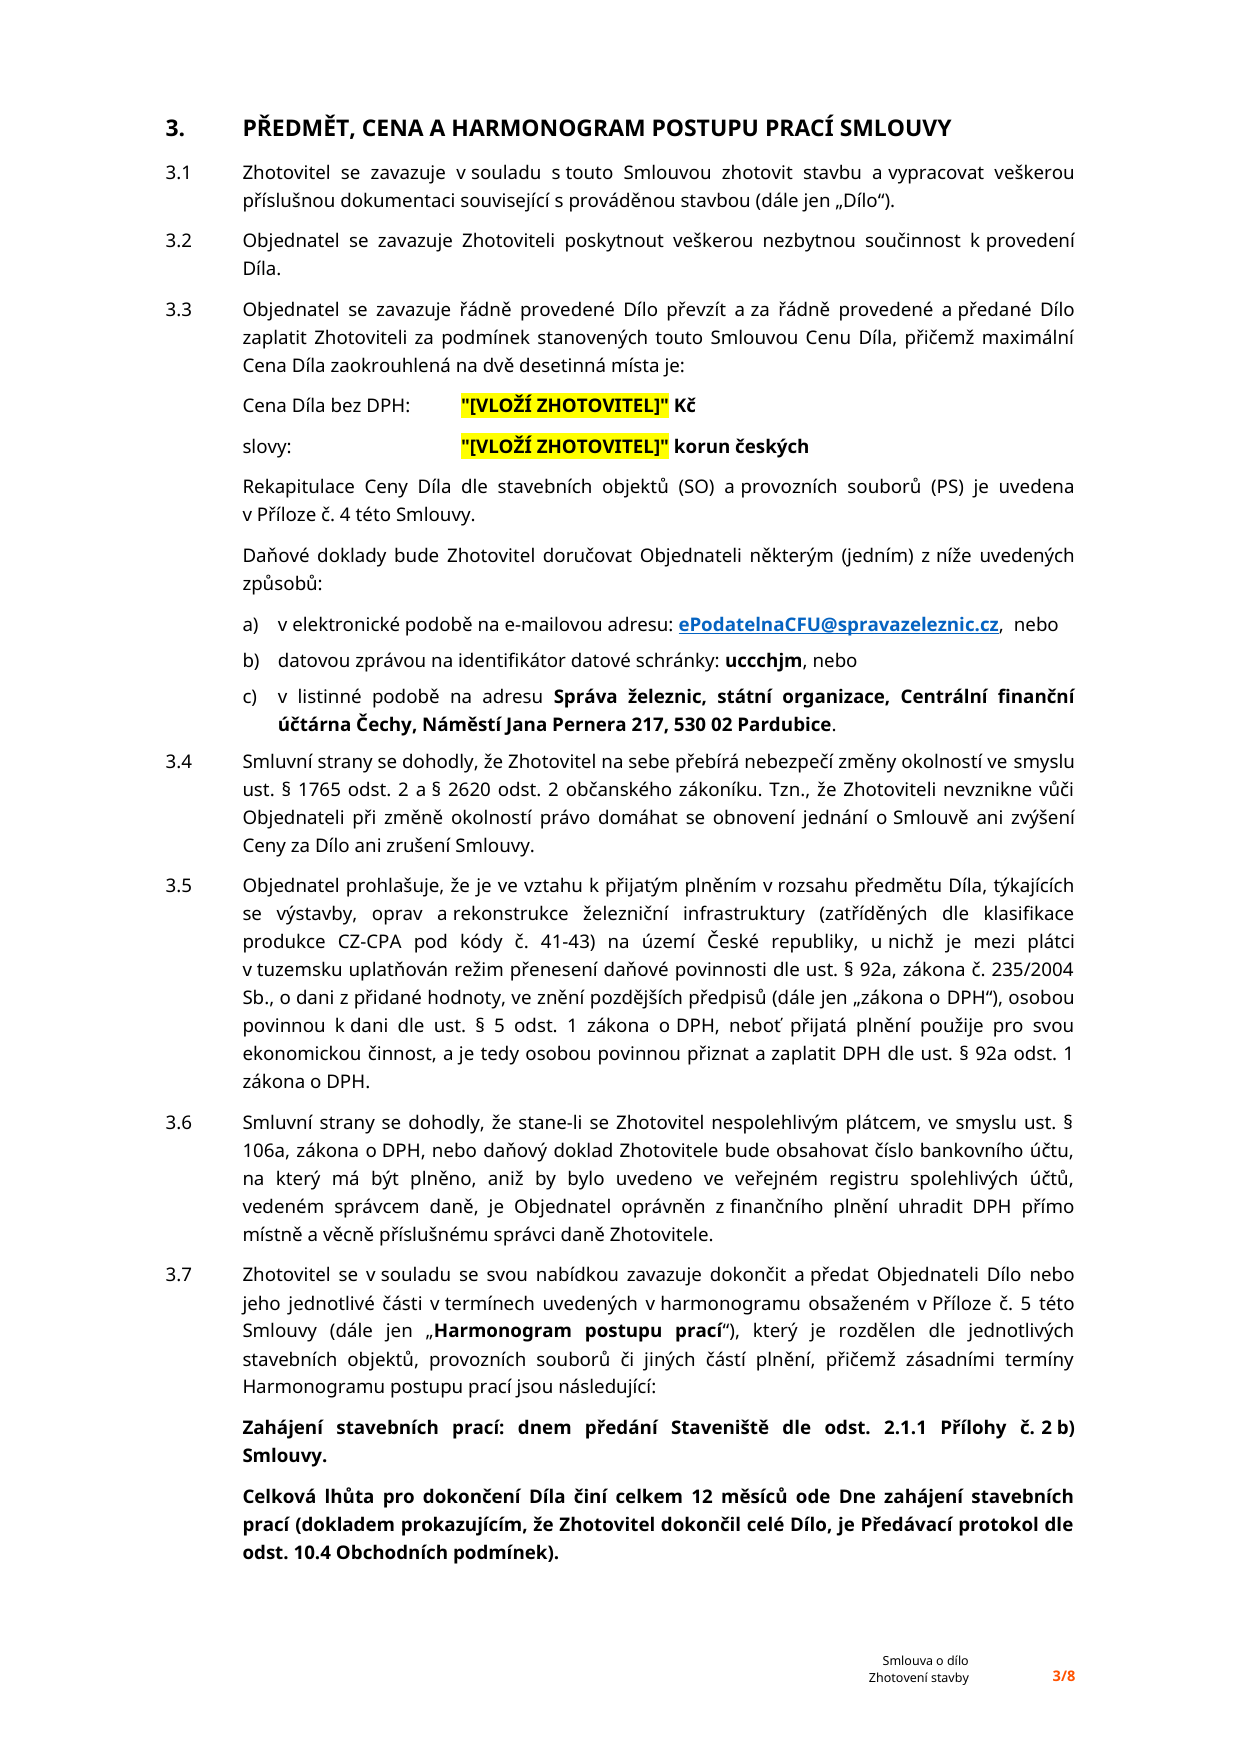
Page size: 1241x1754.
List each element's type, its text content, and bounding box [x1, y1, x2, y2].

text Zahájení stavebních prací: dnem předání Staveniště dle odst. 2.1.1 Přílohy č. 2 b) Smlouvy. [242, 1414, 1075, 1468]
text Objednatel se zavazuje Zhotoviteli poskytnout veškerou nezbytnou součinnost k provedení Díla. [165, 228, 1075, 281]
text v listinné podobě na adresu Správa železnic, státní organizace, Centrální finanční účtárna Čechy, Náměstí Jana Pernera 217, 530 02 Pardubice. [242, 683, 1075, 737]
text v elektronické podobě na e-mailovou adresu: ePodatelnaCFU@spravazeleznic.cz, nebo [242, 611, 1075, 636]
text Smluvní strany se dohodly, že Zhotovitel na sebe přebírá nebezpečí změny okolností ve smyslu ust. § 1765 odst. 2 a § 2620 odst. 2 občanského zákoníku. Tzn., že Zhotoviteli nevznikne vůči Objednateli při změně okolností právo domáhat se obnovení jednání o Smlouvě ani zvýšení Ceny za Dílo ani zrušení Smlouvy. [165, 748, 1075, 857]
text Zhotovitel se zavazuje v souladu s touto Smlouvou zhotovit stavbu a vypracovat veškerou příslušnou dokumentaci související s prováděnou stavbou (dále jen „Dílo“). [165, 159, 1075, 213]
text Celková lhůta pro dokončení Díla činí celkem 12 měsíců ode Dne zahájení stavebních prací (dokladem prokazujícím, že Zhotovitel dokončil celé Dílo, je Předávací protokol dle odst. 10.4 Obchodních podmínek). [242, 1483, 1075, 1564]
text PŘEDMĚT, CENA A HARMONOGRAM POSTUPU PRACÍ SMLOUVY [165, 112, 1075, 143]
text Rekapitulace Ceny Díla dle stavebních objektů (SO) a provozních souborů (PS) je uvedena v Příloze č. 4 této Smlouvy. [242, 474, 1075, 527]
text Objednatel prohlašuje, že je ve vztahu k přijatým plněním v rozsahu předmětu Díla, týkajících se výstavby, oprav a rekonstrukce železniční infrastruktury (zatříděných dle klasifikace produkce CZ-CPA pod kódy č. 41-43) na území České republiky, u nichž je mezi plátci v tuzemsku uplatňován režim přenesení daňové povinnosti dle ust. § 92a, zákona č. 235/2004 Sb., o dani z přidané hodnoty, ve znění pozdějších předpisů (dále jen „zákona o DPH“), osobou povinnou k dani dle ust. § 5 odst. 1 zákona o DPH, neboť přijatá plnění použije pro svou ekonomickou činnost, a je tedy osobou povinnou přiznat a zaplatit DPH dle ust. § 92a odst. 1 zákona o DPH. [165, 872, 1075, 1094]
text Objednatel se zavazuje řádně provedené Dílo převzít a za řádně provedené a předané Dílo zaplatit Zhotoviteli za podmínek stanovených touto Smlouvou Cenu Díla, přičemž maximální Cena Díla zaokrouhlená na dvě desetinná místa je: [165, 296, 1075, 378]
text slovy: "[VLOŽÍ ZHOTOVITEL]" korun českých [669, 433, 1075, 459]
text Cena Díla bez DPH: "[VLOŽÍ ZHOTOVITEL]" Kč [669, 393, 1075, 418]
text datovou zprávou na identifikátor datové schránky: uccchjm, nebo [242, 647, 1075, 673]
text Cena Díla bez DPH: "[VLOŽÍ ZHOTOVITEL]" Kč [242, 393, 461, 418]
text slovy: "[VLOŽÍ ZHOTOVITEL]" korun českých [242, 433, 461, 459]
text Zhotovitel se v souladu se svou nabídkou zavazuje dokončit a předat Objednateli Dílo nebo jeho jednotlivé části v termínech uvedených v harmonogramu obsaženém v Příloze č. 5 této Smlouvy (dále jen „Harmonogram postupu prací“), který je rozdělen dle jednotlivých stavebních objektů, provozních souborů či jiných částí plnění, přičemž zásadními termíny Harmonogramu postupu prací jsou následující: [165, 1262, 1075, 1399]
text Smluvní strany se dohodly, že stane-li se Zhotovitel nespolehlivým plátcem, ve smyslu ust. § 106a, zákona o DPH, nebo daňový doklad Zhotovitele bude obsahovat číslo bankovního účtu, na který má být plněno, aniž by bylo uvedeno ve veřejném registru spolehlivých účtů, vedeném správcem daně, je Objednatel oprávněn z finančního plnění uhradit DPH přímo místně a věcně příslušnému správci daně Zhotovitele. [165, 1109, 1075, 1247]
list Daňové doklady bude Zhotovitel doručovat Objednateli některým (jedním) z níže uvedených způsobů: [242, 542, 1075, 596]
